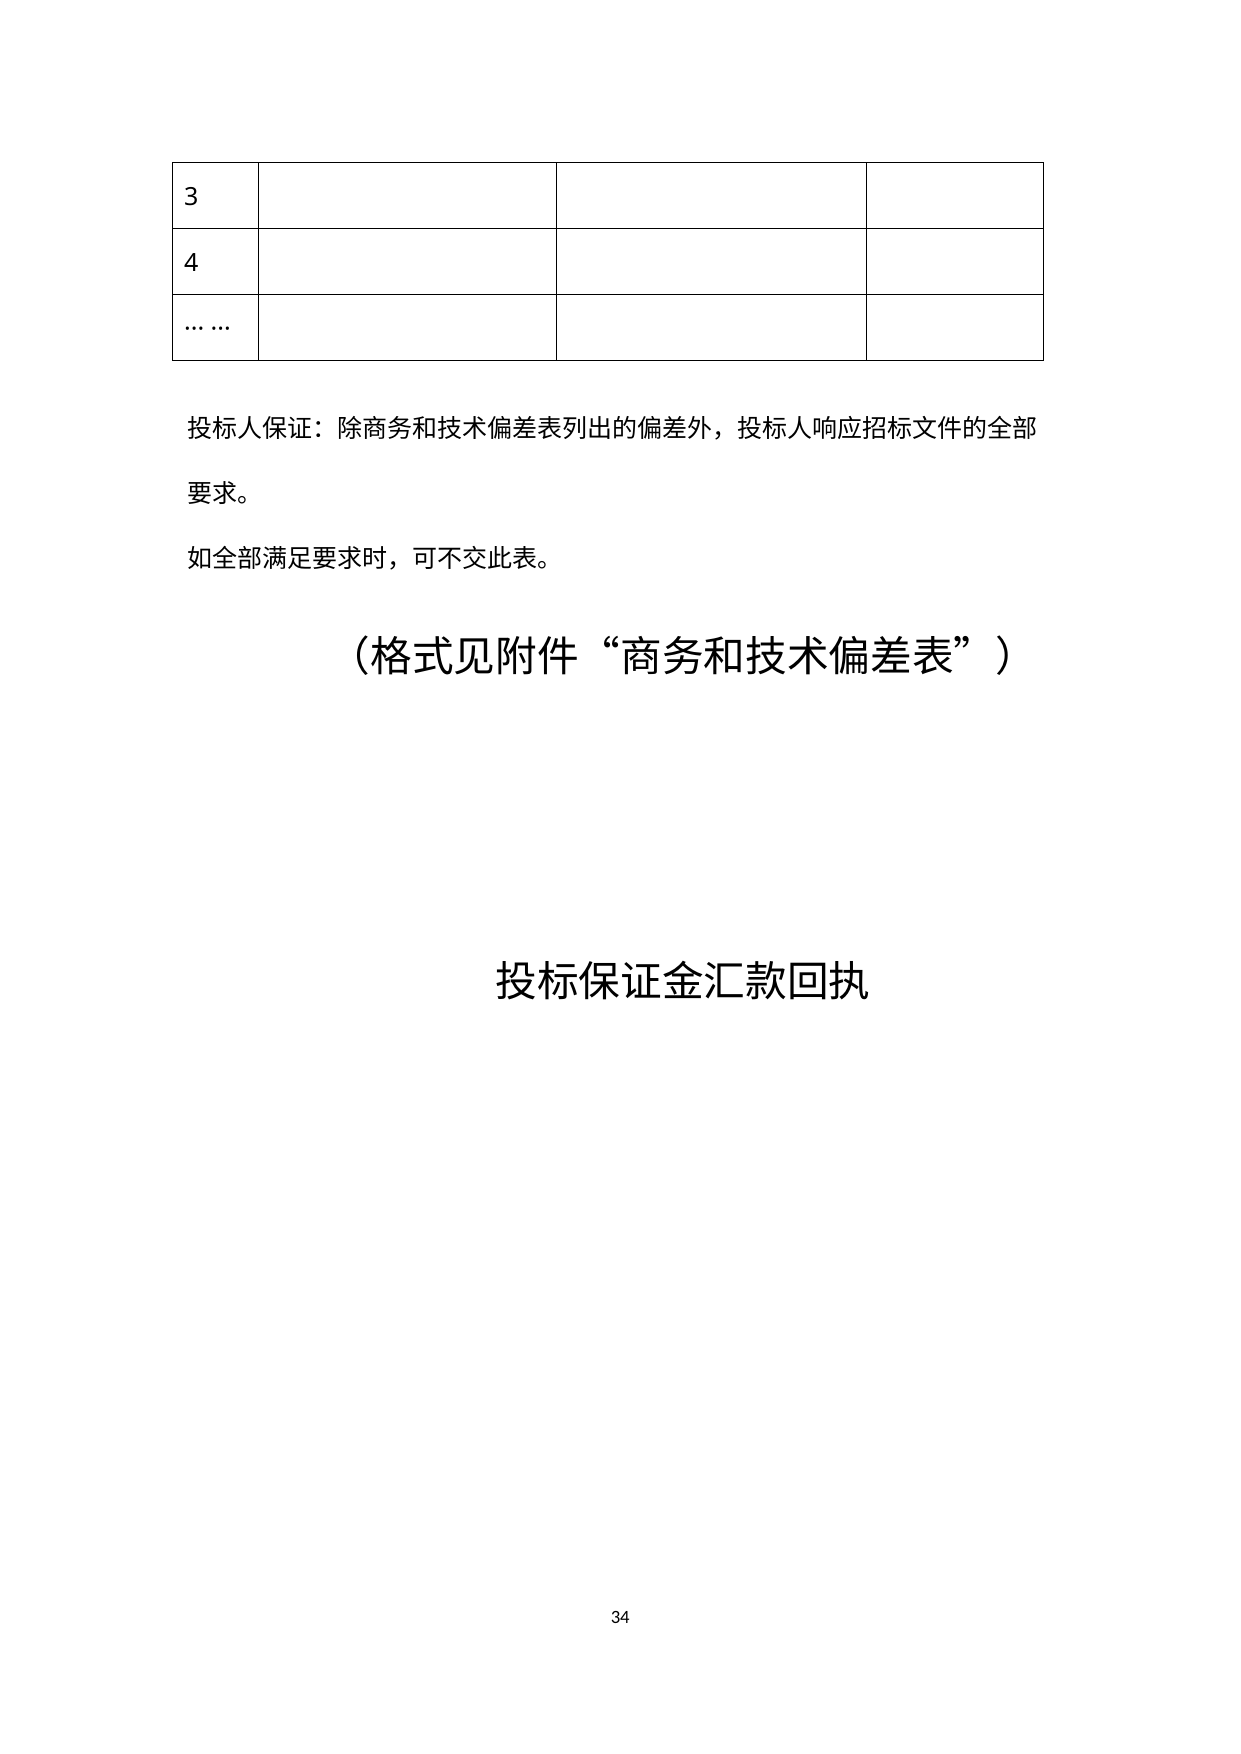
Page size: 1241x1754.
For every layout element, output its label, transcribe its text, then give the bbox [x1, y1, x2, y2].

table_cell [867, 229, 1043, 294]
table_cell [259, 229, 556, 294]
table_cell [867, 295, 1043, 360]
table_cell 3 [173, 163, 258, 228]
table_cell ··· ··· [173, 295, 258, 360]
table_cell 4 [173, 229, 258, 294]
table_cell [557, 163, 866, 228]
table_cell [557, 229, 866, 294]
table_cell [259, 295, 556, 360]
list （格式见附件“商务和技术偏差表”） [230, 621, 1053, 686]
table_cell [259, 163, 556, 228]
table_cell [867, 163, 1043, 228]
list 投标保证金汇款回执 [230, 946, 1053, 1011]
text 投标人保证：除商务和技术偏差表列出的偏差外，投标人响应招标文件的全部要求。 [187, 394, 1053, 524]
table_cell [557, 295, 866, 360]
text 如全部满足要求时，可不交此表。 [187, 524, 1053, 589]
